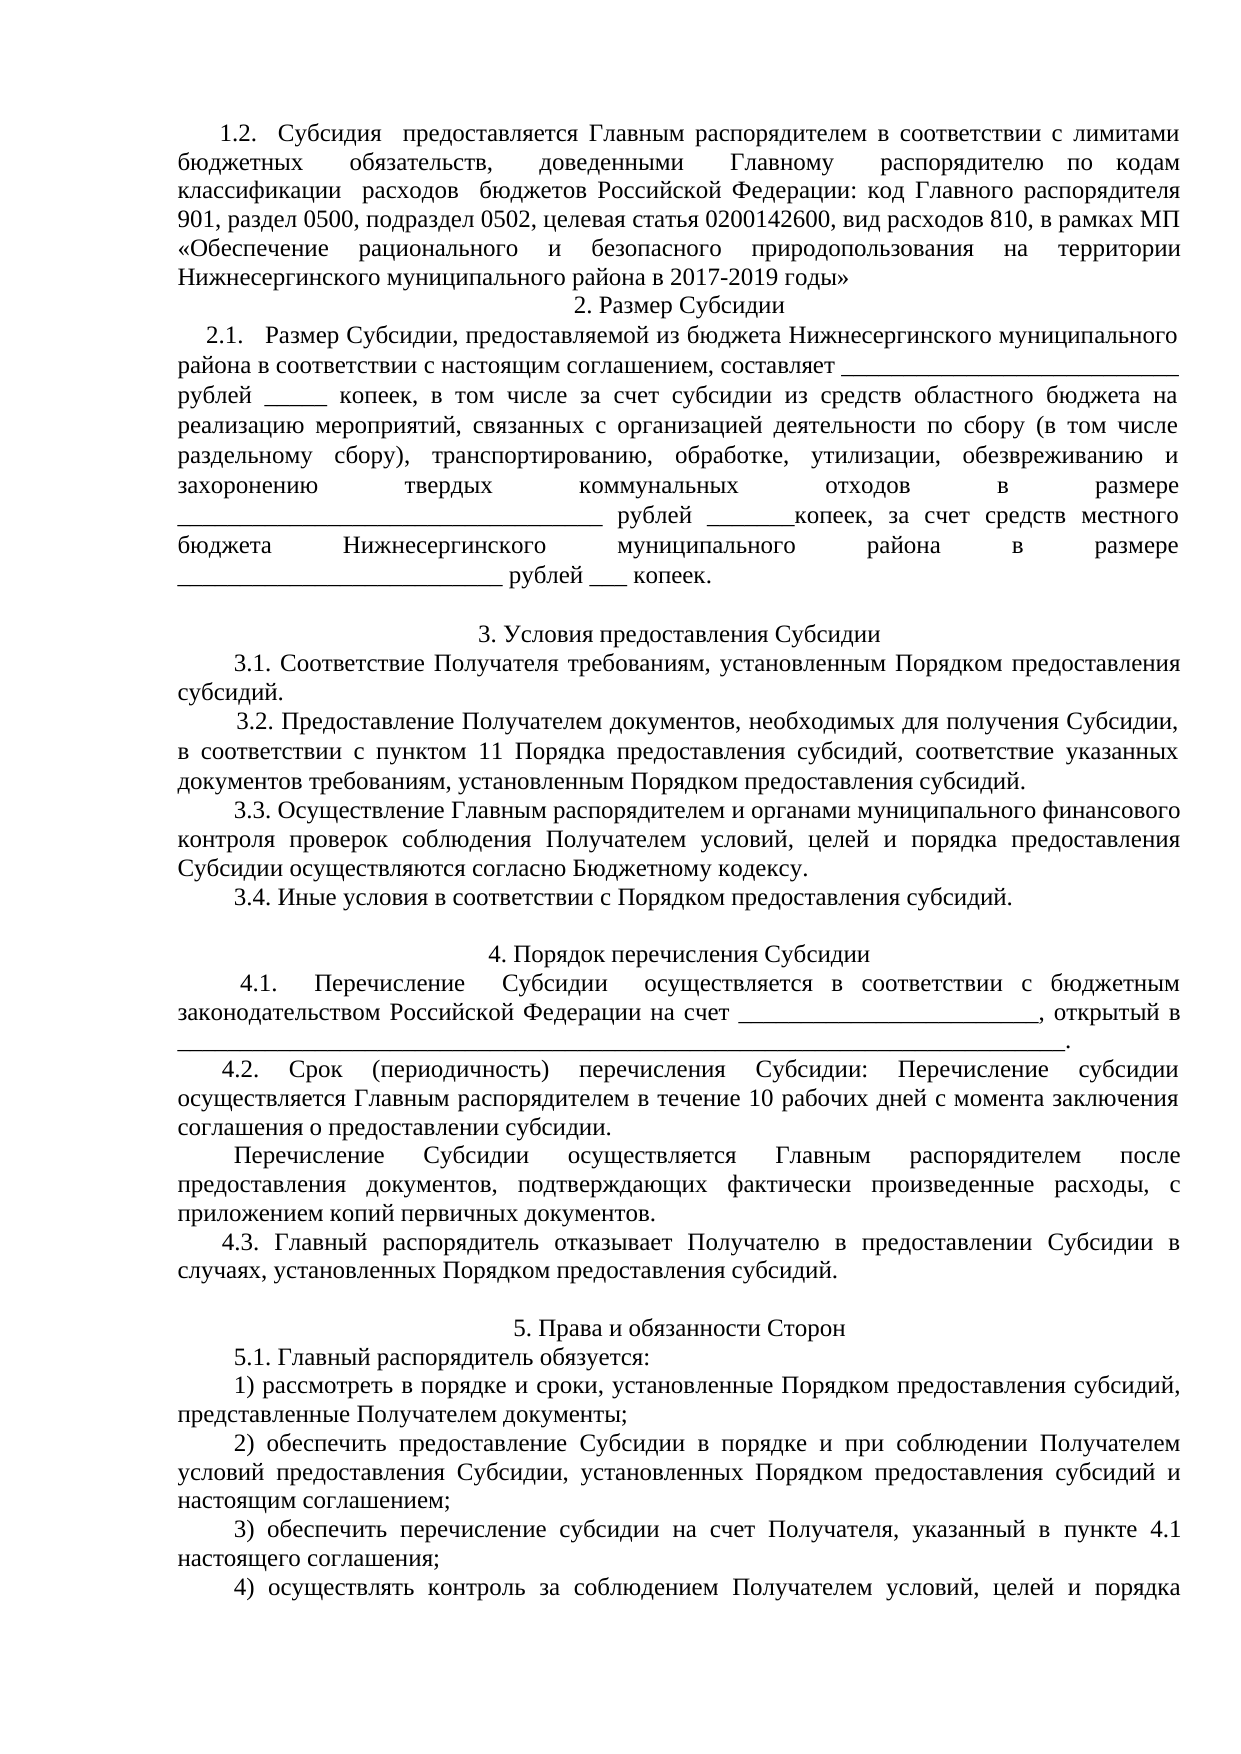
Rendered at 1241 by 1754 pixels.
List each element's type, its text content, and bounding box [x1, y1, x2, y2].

text 2.1. Размер Субсидии, предоставляемой из бюджета Нижнесергинского муниципального района в соответствии с настоящим соглашением, составляет ___________________________ рублей _____ копеек, в том числе за счет субсидии из средств областного бюджета на реализацию мероприятий, связанных с организацией деятельности по сбору (в том числе раздельному сбору), транспортированию, обработке, утилизации, обезвреживанию и захоронению твердых коммунальных отходов в размере __________________________________ рублей _______копеек, за счет средств местного бюджета Нижнесергинского муниципального района в размере __________________________ рублей ___ копеек. [177, 319, 1179, 589]
text 3.1. Соответствие Получателя требованиям, установленным Порядком предоставления субсидий. [177, 648, 1181, 706]
text 1.2. Субсидия предоставляется Главным распорядителем в соответствии с лимитами бюджетных обязательств, доведенными Главному распорядителю по кодам классификации расходов бюджетов Российской Федерации: код Главного распорядителя 901, раздел 0500, подраздел 0502, целевая статья 0200142600, вид расходов 810, в рамках МП «Обеспечение рационального и безопасного природопользования на территории Нижнесергинского муниципального района в 2017-2019 годы» [177, 118, 1181, 291]
text 3. Условия предоставления Субсидии [177, 619, 1181, 648]
text 2. Размер Субсидии [177, 291, 1181, 319]
text 4. Порядок перечисления Субсидии [177, 939, 1181, 968]
text 4.2. Срок (периодичность) перечисления Субсидии: Перечисление субсидии осуществляется Главным распорядителем в течение 10 рабочих дней с момента заключения соглашения о предоставлении субсидии. [177, 1054, 1179, 1141]
text 4.3. Главный распорядитель отказывает Получателю в предоставлении Субсидии в случаях, установленных Порядком предоставления субсидий. [177, 1227, 1181, 1284]
text 3.2. Предоставление Получателем документов, необходимых для получения Субсидии, в соответствии с пунктом 11 Порядка предоставления субсидий, соответствие указанных документов требованиям, установленным Порядком предоставления субсидий. [177, 706, 1179, 796]
text 3.4. Иные условия в соответствии с Порядком предоставления субсидий. [177, 882, 1181, 911]
text Перечисление Субсидии осуществляется Главным распорядителем после предоставления документов, подтверждающих фактически произведенные расходы, с приложением копий первичных документов. [177, 1141, 1181, 1227]
text 2) обеспечить предоставление Субсидии в порядке и при соблюдении Получателем условий предоставления Субсидии, установленных Порядком предоставления субсидий и настоящим соглашением; [177, 1428, 1181, 1514]
text 4.1. Перечисление Субсидии осуществляется в соответствии с бюджетным законодательством Российской Федерации на счет ________________________, открытый в _______________________________________________________________________. [177, 968, 1181, 1054]
text 1) рассмотреть в порядке и сроки, установленные Порядком предоставления субсидий, представленные Получателем документы; [177, 1371, 1181, 1428]
text 3) обеспечить перечисление субсидии на счет Получателя, указанный в пункте 4.1 настоящего соглашения; [177, 1514, 1181, 1572]
text 3.3. Осуществление Главным распорядителем и органами муниципального финансового контроля проверок соблюдения Получателем условий, целей и порядка предоставления Субсидии осуществляются согласно Бюджетному кодексу. [177, 796, 1181, 882]
text 5.1. Главный распорядитель обязуется: [177, 1342, 1181, 1371]
text 5. Права и обязанности Сторон [177, 1313, 1181, 1342]
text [177, 1572, 1181, 1601]
